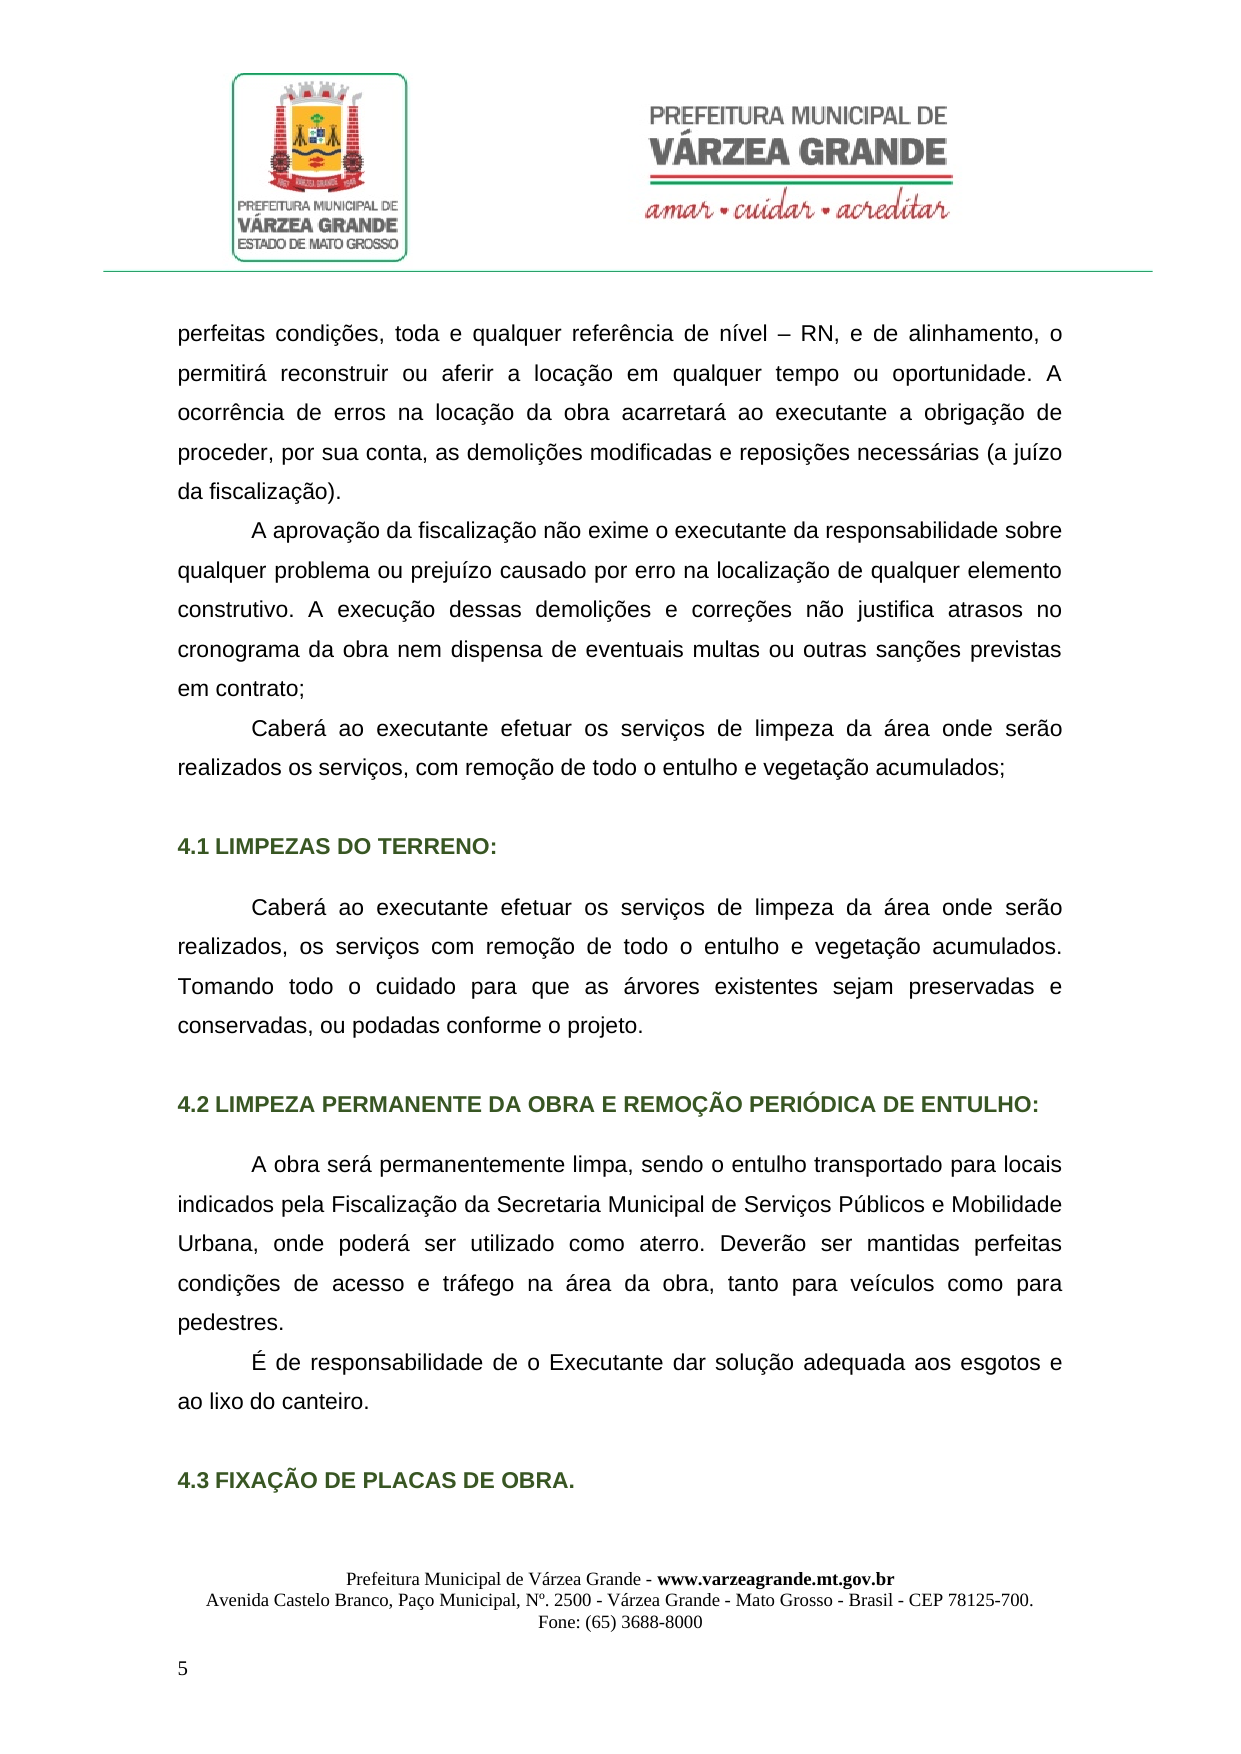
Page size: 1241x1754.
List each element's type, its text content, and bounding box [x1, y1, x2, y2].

text A obra será permanentemente limpa, sendo o entulho transportado para locais indicados pela Fiscalização da Secretaria Municipal de Serviços Públicos e Mobilidade Urbana, onde poderá ser utilizado como aterro. Deverão ser mantidas perfeitas condições de acesso e tráfego na área da obra, tanto para veículos como para pedestres. [177, 1151, 1063, 1336]
picture [103, 73, 1153, 272]
list FIXAÇÃO DE PLACAS DE OBRA. [177, 1467, 1063, 1493]
list LIMPEZAS DO TERRENO: [177, 833, 1063, 860]
text Caberá ao executante efetuar os serviços de limpeza da área onde serão realizados, os serviços com remoção de todo o entulho e vegetação acumulados. Tomando todo o cuidado para que as árvores existentes sejam preservadas e conservadas, ou podadas conforme o projeto. [177, 894, 1063, 1038]
list LIMPEZA PERMANENTE DA OBRA E REMOÇÃO PERIÓDICA DE ENTULHO: [177, 1091, 1063, 1117]
text A aprovação da fiscalização não exime o executante da responsabilidade sobre qualquer problema ou prejuízo causado por erro na localização de qualquer elemento construtivo. A execução dessas demolições e correções não justifica atrasos no cronograma da obra nem dispensa de eventuais multas ou outras sanções previstas em contrato; [177, 517, 1063, 702]
text É de responsabilidade de o Executante dar solução adequada aos esgotos e ao lixo do canteiro. [177, 1349, 1063, 1414]
text Caberá ao executante efetuar os serviços de limpeza da área onde serão realizados os serviços, com remoção de todo o entulho e vegetação acumulados; [177, 715, 1063, 781]
